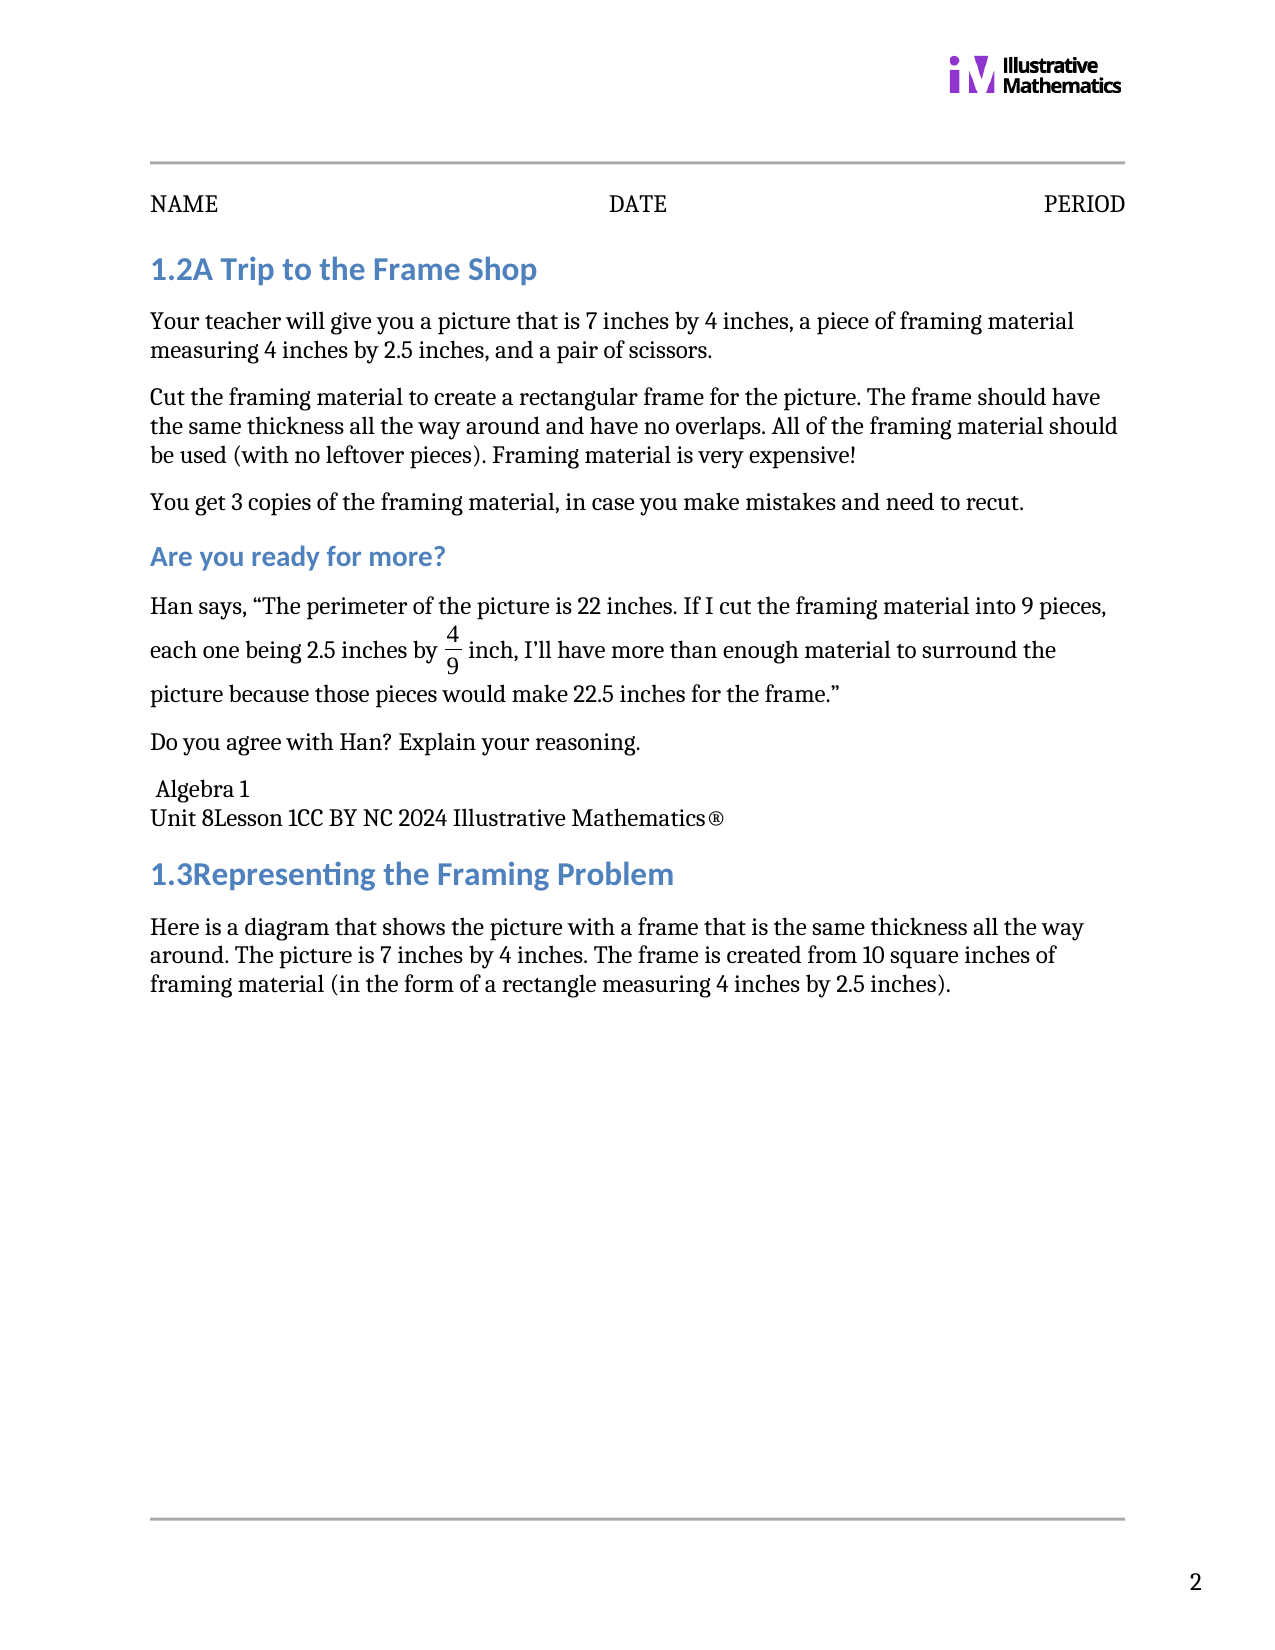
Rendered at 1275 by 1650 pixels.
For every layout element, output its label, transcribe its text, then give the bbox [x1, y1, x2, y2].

subtitle 1.3Representing the Framing Problem [150, 853, 1125, 894]
picture [949, 55, 1121, 93]
subtitle 1.2A Trip to the Frame Shop [150, 247, 1125, 288]
text Your teacher will give you a picture that is 7 inches by 4 inches, a piece of framing material measuring 4 inches by 2.5 inches, and a pair of scissors. [150, 307, 1125, 364]
text Do you agree with Han? Explain your reasoning. [150, 727, 1125, 756]
text Algebra 1 Unit 8Lesson 1CC BY NC 2024 Illustrative Mathematics® [150, 775, 1125, 832]
text You get 3 copies of the framing material, in case you make mistakes and need to recut. [150, 488, 1125, 517]
text Han says, “The perimeter of the picture is 22 inches. If I cut the framing material into 9 pieces, each one being 2.5 inches by inch, I’ll have more than enough material to surround the picture because those pieces would make 22.5 inches for the frame.” [150, 592, 1125, 709]
text Cut the framing material to create a rectangular frame for the picture. The frame should have the same thickness all the way around and have no overlaps. All of the framing material should be used (with no leftover pieces). Framing material is very expensive! [150, 383, 1125, 469]
text Here is a diagram that shows the picture with a frame that is the same thickness all the way around. The picture is 7 inches by 4 inches. The frame is created from 10 square inches of framing material (in the form of a rectangle measuring 4 inches by 2.5 inches). [150, 913, 1125, 999]
subtitle Are you ready for more? [150, 538, 1125, 573]
